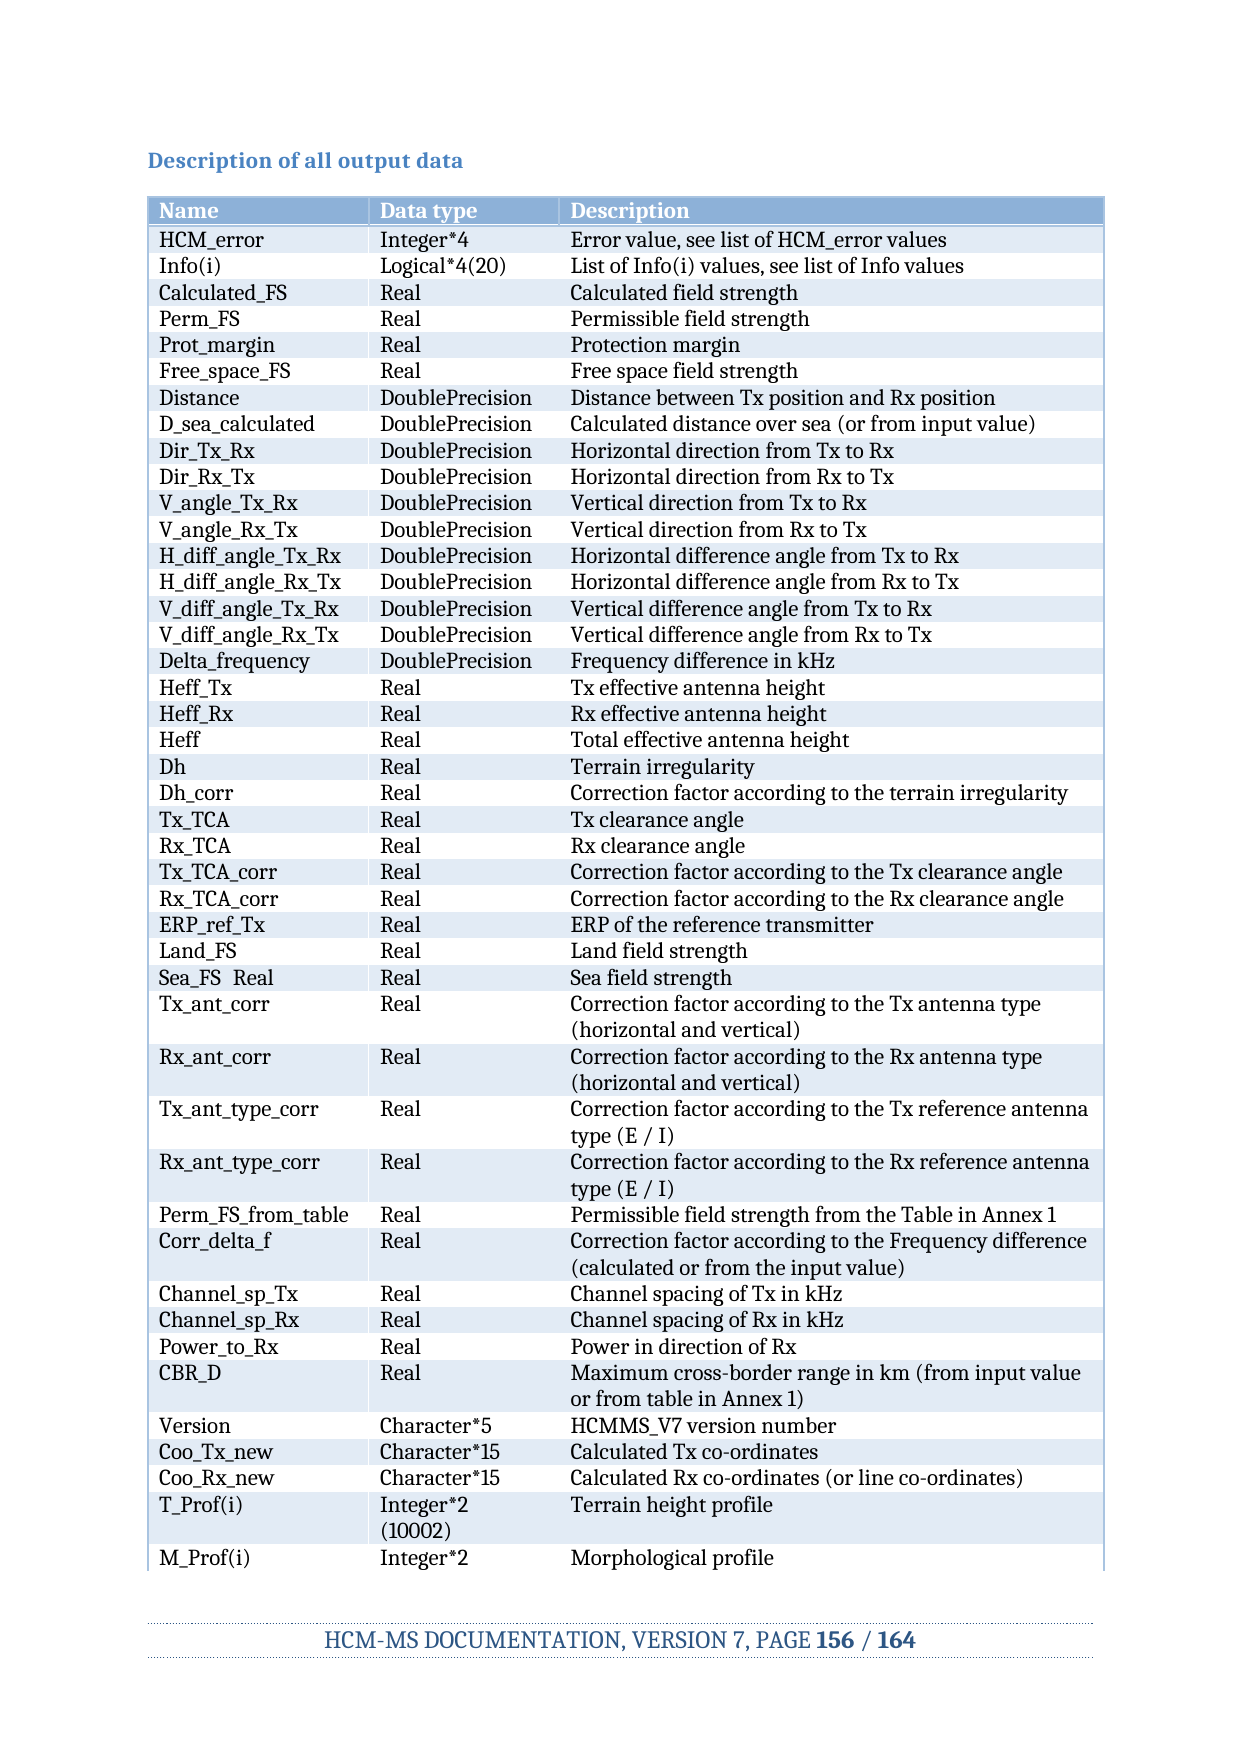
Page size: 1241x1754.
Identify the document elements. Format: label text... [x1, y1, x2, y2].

table_cell Horizontal difference angle from Rx to Tx [559, 569, 1103, 596]
table_cell Real [369, 306, 559, 332]
table_cell Free_space_FS [149, 358, 368, 385]
table_cell Corr_delta_f [149, 1228, 368, 1281]
table_header Data type [370, 198, 558, 224]
table_cell Horizontal difference angle from Tx to Rx [559, 543, 1103, 569]
table_cell Real [369, 1281, 559, 1307]
table_cell Real [369, 1149, 559, 1202]
table_cell Real [369, 885, 559, 912]
table_cell DoublePrecision [369, 490, 559, 516]
table_cell Dir_Tx_Rx [149, 438, 368, 464]
table_cell Correction factor according to the Tx reference antenna type (E / I) [559, 1096, 1103, 1149]
table_cell Channel_sp_Rx [149, 1307, 368, 1333]
table_cell Terrain height profile [559, 1492, 1103, 1544]
table_cell Correction factor according to the Tx antenna type (horizontal and vertical) [559, 991, 1103, 1043]
table_cell Logical*4(20) [369, 253, 559, 279]
table_cell Rx_TCA [149, 833, 368, 859]
table_cell ERP_ref_Tx [149, 912, 368, 938]
table_cell Perm_FS [149, 306, 368, 332]
table_cell Integer*4 [369, 227, 559, 253]
table_cell Dh [149, 754, 368, 780]
table_cell DoublePrecision [369, 385, 559, 411]
table_cell List of Info(i) values, see list of Info values [559, 253, 1103, 279]
table_header Name [149, 198, 368, 224]
table_cell Tx_ant_type_corr [149, 1096, 368, 1149]
table_cell Real [369, 1096, 559, 1149]
table_cell V_diff_angle_Rx_Tx [149, 622, 368, 648]
table_cell H_diff_angle_Rx_Tx [149, 569, 368, 596]
table_cell Coo_Rx_new [149, 1465, 368, 1492]
table_cell DoublePrecision [369, 622, 559, 648]
table_cell DoublePrecision [369, 411, 559, 437]
table_cell Real [369, 701, 559, 727]
table_cell Real [369, 727, 559, 754]
table_cell Correction factor according to the Frequency difference (calculated or from the input value) [559, 1228, 1103, 1281]
table_cell CBR_D [149, 1360, 368, 1412]
table_cell DoublePrecision [369, 648, 559, 674]
table_cell DoublePrecision [369, 596, 559, 622]
table_header Description [560, 198, 1103, 224]
table_cell Permissible field strength from the Table in Annex 1 [559, 1202, 1103, 1228]
table_cell Real [369, 833, 559, 859]
table_cell Vertical direction from Rx to Tx [559, 516, 1103, 543]
table_cell V_angle_Tx_Rx [149, 490, 368, 516]
table_cell Tx_TCA [149, 806, 368, 833]
table_cell Real [369, 358, 559, 385]
table_cell Maximum cross-border range in km (from input value or from table in Annex 1) [559, 1360, 1103, 1412]
table_cell Heff [149, 727, 368, 754]
table_cell Dh_corr [149, 780, 368, 806]
table_cell Power in direction of Rx [559, 1334, 1103, 1360]
table_cell Integer*2 (10002) [369, 1544, 559, 1571]
table_cell Calculated_FS [149, 279, 368, 306]
table_cell Land field strength [559, 938, 1103, 964]
table_cell DoublePrecision [369, 516, 559, 543]
table_cell Delta_frequency [149, 648, 368, 674]
table_cell Rx_TCA_corr [149, 885, 368, 912]
table_cell Real [369, 332, 559, 358]
table_cell Real [369, 1202, 559, 1228]
table_cell Dir_Rx_Tx [149, 464, 368, 490]
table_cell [559, 1544, 1103, 1571]
table_cell Calculated field strength [559, 279, 1103, 306]
table_cell HCMMS_V7 version number [559, 1413, 1103, 1439]
table_cell Character*5 [369, 1413, 559, 1439]
table_cell Tx clearance angle [559, 806, 1103, 833]
table_cell Real [369, 991, 559, 1043]
table_cell Coo_Tx_new [149, 1439, 368, 1465]
table_cell Rx clearance angle [559, 833, 1103, 859]
table_cell Info(i) [149, 253, 368, 279]
table_cell Correction factor according to the terrain irregularity [559, 780, 1103, 806]
table_cell Calculated distance over sea (or from input value) [559, 411, 1103, 437]
table_cell Perm_FS_from_table [149, 1202, 368, 1228]
table_cell Error value, see list of HCM_error values [559, 227, 1103, 253]
table_cell Real [369, 1307, 559, 1333]
table_cell Correction factor according to the Rx antenna type (horizontal and vertical) [559, 1044, 1103, 1096]
table_cell Land_FS [149, 938, 368, 964]
table_cell Correction factor according to the Rx clearance angle [559, 885, 1103, 912]
table_cell Real [369, 938, 559, 964]
table_cell Calculated Tx co-ordinates [559, 1439, 1103, 1465]
table_cell M_Prof(i) [149, 1544, 368, 1571]
table_cell Vertical difference angle from Tx to Rx [559, 596, 1103, 622]
table_cell Vertical difference angle from Rx to Tx [559, 622, 1103, 648]
table_cell Horizontal direction from Rx to Tx [559, 464, 1103, 490]
table_cell Real [369, 754, 559, 780]
table_cell Calculated Rx co-ordinates (or line co-ordinates) [559, 1465, 1103, 1492]
table_cell DoublePrecision [369, 464, 559, 490]
table_cell Tx_ant_corr [149, 991, 368, 1043]
table_cell H_diff_angle_Tx_Rx [149, 543, 368, 569]
table_cell ERP of the reference transmitter [559, 912, 1103, 938]
table_cell Distance [149, 385, 368, 411]
table_cell Frequency difference in kHz [559, 648, 1103, 674]
table_cell Character*15 [369, 1465, 559, 1492]
table_cell Channel spacing of Tx in kHz [559, 1281, 1103, 1307]
table_cell Real [369, 780, 559, 806]
table_cell Character*15 [369, 1439, 559, 1465]
table_cell Real [369, 859, 559, 885]
table_cell Rx_ant_corr [149, 1044, 368, 1096]
table_cell Rx effective antenna height [559, 701, 1103, 727]
table_cell Real [369, 1334, 559, 1360]
table_cell Protection margin [559, 332, 1103, 358]
table_cell Total effective antenna height [559, 727, 1103, 754]
table_cell Tx effective antenna height [559, 675, 1103, 701]
table_cell Channel spacing of Rx in kHz [559, 1307, 1103, 1333]
table_cell Correction factor according to the Rx reference antenna type (E / I) [559, 1149, 1103, 1202]
table_cell Integer*2 (10002) [369, 1492, 559, 1544]
table_cell Tx_TCA_corr [149, 859, 368, 885]
text Description of all output data [148, 148, 1093, 174]
table_cell Power_to_Rx [149, 1334, 368, 1360]
table_cell Free space field strength [559, 358, 1103, 385]
table_cell Permissible field strength [559, 306, 1103, 332]
table_cell Version [149, 1413, 368, 1439]
table_cell Rx_ant_type_corr [149, 1149, 368, 1202]
table_cell DoublePrecision [369, 438, 559, 464]
table_cell Distance between Tx position and Rx position [559, 385, 1103, 411]
table_cell Real [369, 1360, 559, 1412]
table_cell Real [369, 912, 559, 938]
table_cell DoublePrecision [369, 543, 559, 569]
table_cell Real [369, 675, 559, 701]
table_cell Real [369, 279, 559, 306]
table_cell Sea field strength [559, 965, 1103, 991]
table_cell V_angle_Rx_Tx [149, 516, 368, 543]
table_cell Prot_margin [149, 332, 368, 358]
table_cell Heff_Tx [149, 675, 368, 701]
table_cell Correction factor according to the Tx clearance angle [559, 859, 1103, 885]
table_cell Vertical direction from Tx to Rx [559, 490, 1103, 516]
table_cell T_Prof(i) [149, 1492, 368, 1544]
table_cell D_sea_calculated [149, 411, 368, 437]
table_cell Real [369, 965, 559, 991]
table_cell Channel_sp_Tx [149, 1281, 368, 1307]
table_cell Real [369, 1044, 559, 1096]
table_cell Heff_Rx [149, 701, 368, 727]
table_cell DoublePrecision [369, 569, 559, 596]
table_cell Horizontal direction from Tx to Rx [559, 438, 1103, 464]
table_cell Real [369, 1228, 559, 1281]
table_cell V_diff_angle_Tx_Rx [149, 596, 368, 622]
table_cell HCM_error [149, 227, 368, 253]
table_cell Terrain irregularity [559, 754, 1103, 780]
table_cell Real [369, 806, 559, 833]
table_cell Sea_FS Real [149, 965, 368, 991]
